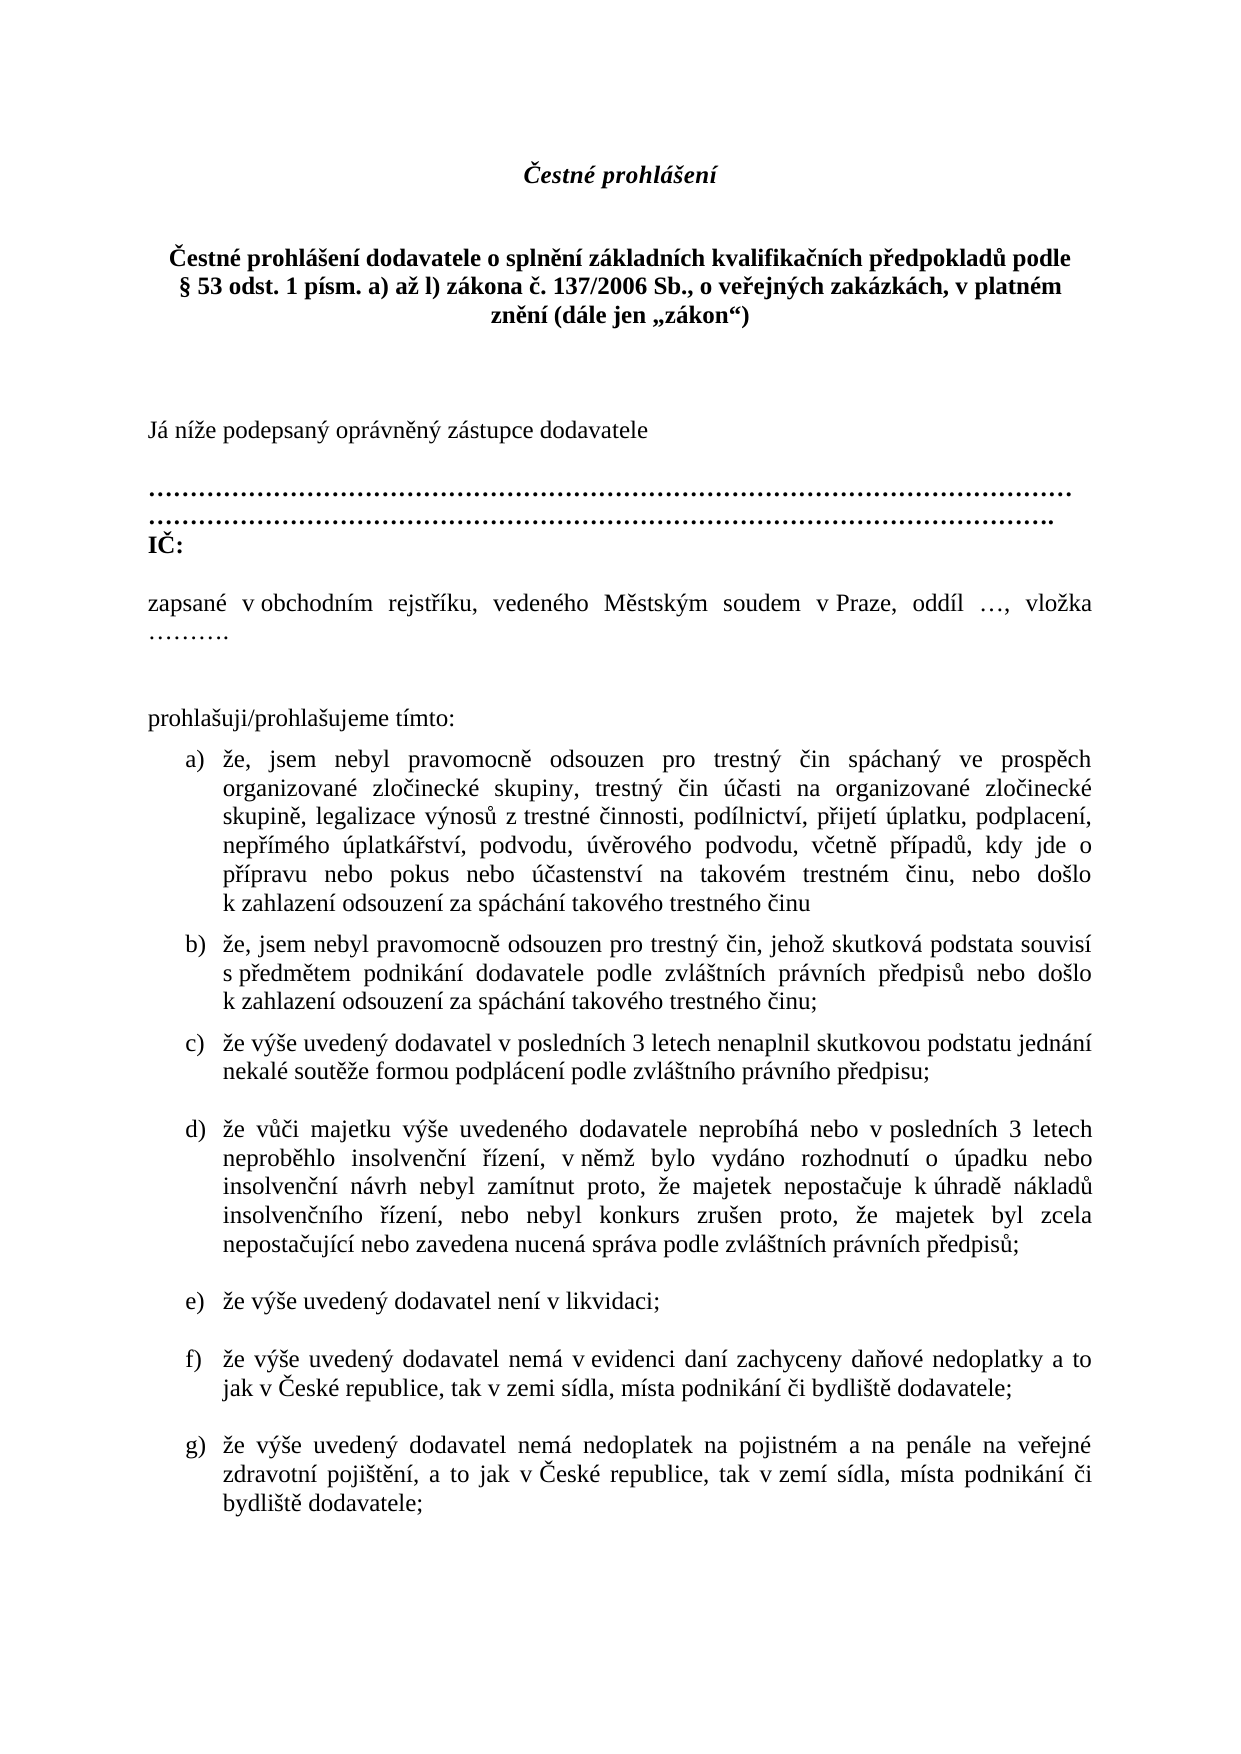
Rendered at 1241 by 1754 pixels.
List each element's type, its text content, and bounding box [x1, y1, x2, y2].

text Já níže podepsaný oprávněný zástupce dodavatele [148, 415, 1093, 444]
text …………………………………………………………………………………………………………………………………………………………………………………………………. IČ: [148, 473, 1093, 559]
list že vůči majetku výše uvedeného dodavatele neprobíhá nebo v posledních 3 letech neproběhlo insolvenční řízení, v němž bylo vydáno rozhodnutí o úpadku nebo insolvenční návrh nebyl zamítnut proto, že majetek nepostačuje k úhradě nákladů insolvenčního řízení, nebo nebyl konkurs zrušen proto, že majetek byl zcela nepostačující nebo zavedena nucená správa podle zvláštních právních předpisů; [185, 1114, 1093, 1258]
list že výše uvedený dodavatel v posledních 3 letech nenaplnil skutkovou podstatu jednání nekalé soutěže formou podplácení podle zvláštního právního předpisu; [185, 1028, 1093, 1085]
list že, jsem nebyl pravomocně odsouzen pro trestný čin, jehož skutková podstata souvisí s předmětem podnikání dodavatele podle zvláštních právních předpisů nebo došlo k zahlazení odsouzení za spáchání takového trestného činu; [185, 929, 1093, 1015]
list že výše uvedený dodavatel nemá v evidenci daní zachyceny daňové nedoplatky a to jak v České republice, tak v zemi sídla, místa podnikání či bydliště dodavatele; [185, 1344, 1093, 1401]
text Čestné prohlášení dodavatele o splnění základních kvalifikačních předpokladů podle § 53 odst. 1 písm. a) až l) zákona č. 137/2006 Sb., o veřejných zakázkách, v platném znění (dále jen „zákon“) [148, 243, 1093, 329]
text prohlašuji/prohlašujeme tímto: [148, 703, 1093, 731]
list že výše uvedený dodavatel není v likvidaci; [185, 1286, 1093, 1315]
text zapsané v obchodním rejstříku, vedeného Městským soudem v Praze, oddíl …, vložka ………. [148, 588, 1093, 645]
subtitle Čestné prohlášení [148, 160, 1093, 189]
list že, jsem nebyl pravomocně odsouzen pro trestný čin spáchaný ve prospěch organizované zločinecké skupiny, trestný čin účasti na organizované zločinecké skupině, legalizace výnosů z trestné činnosti, podílnictví, přijetí úplatku, podplacení, nepřímého úplatkářství, podvodu, úvěrového podvodu, včetně případů, kdy jde o přípravu nebo pokus nebo účastenství na takovém trestném činu, nebo došlo k zahlazení odsouzení za spáchání takového trestného činu [185, 744, 1093, 916]
list že výše uvedený dodavatel nemá nedoplatek na pojistném a na penále na veřejné zdravotní pojištění, a to jak v České republice, tak v zemí sídla, místa podnikání či bydliště dodavatele; [185, 1430, 1093, 1516]
